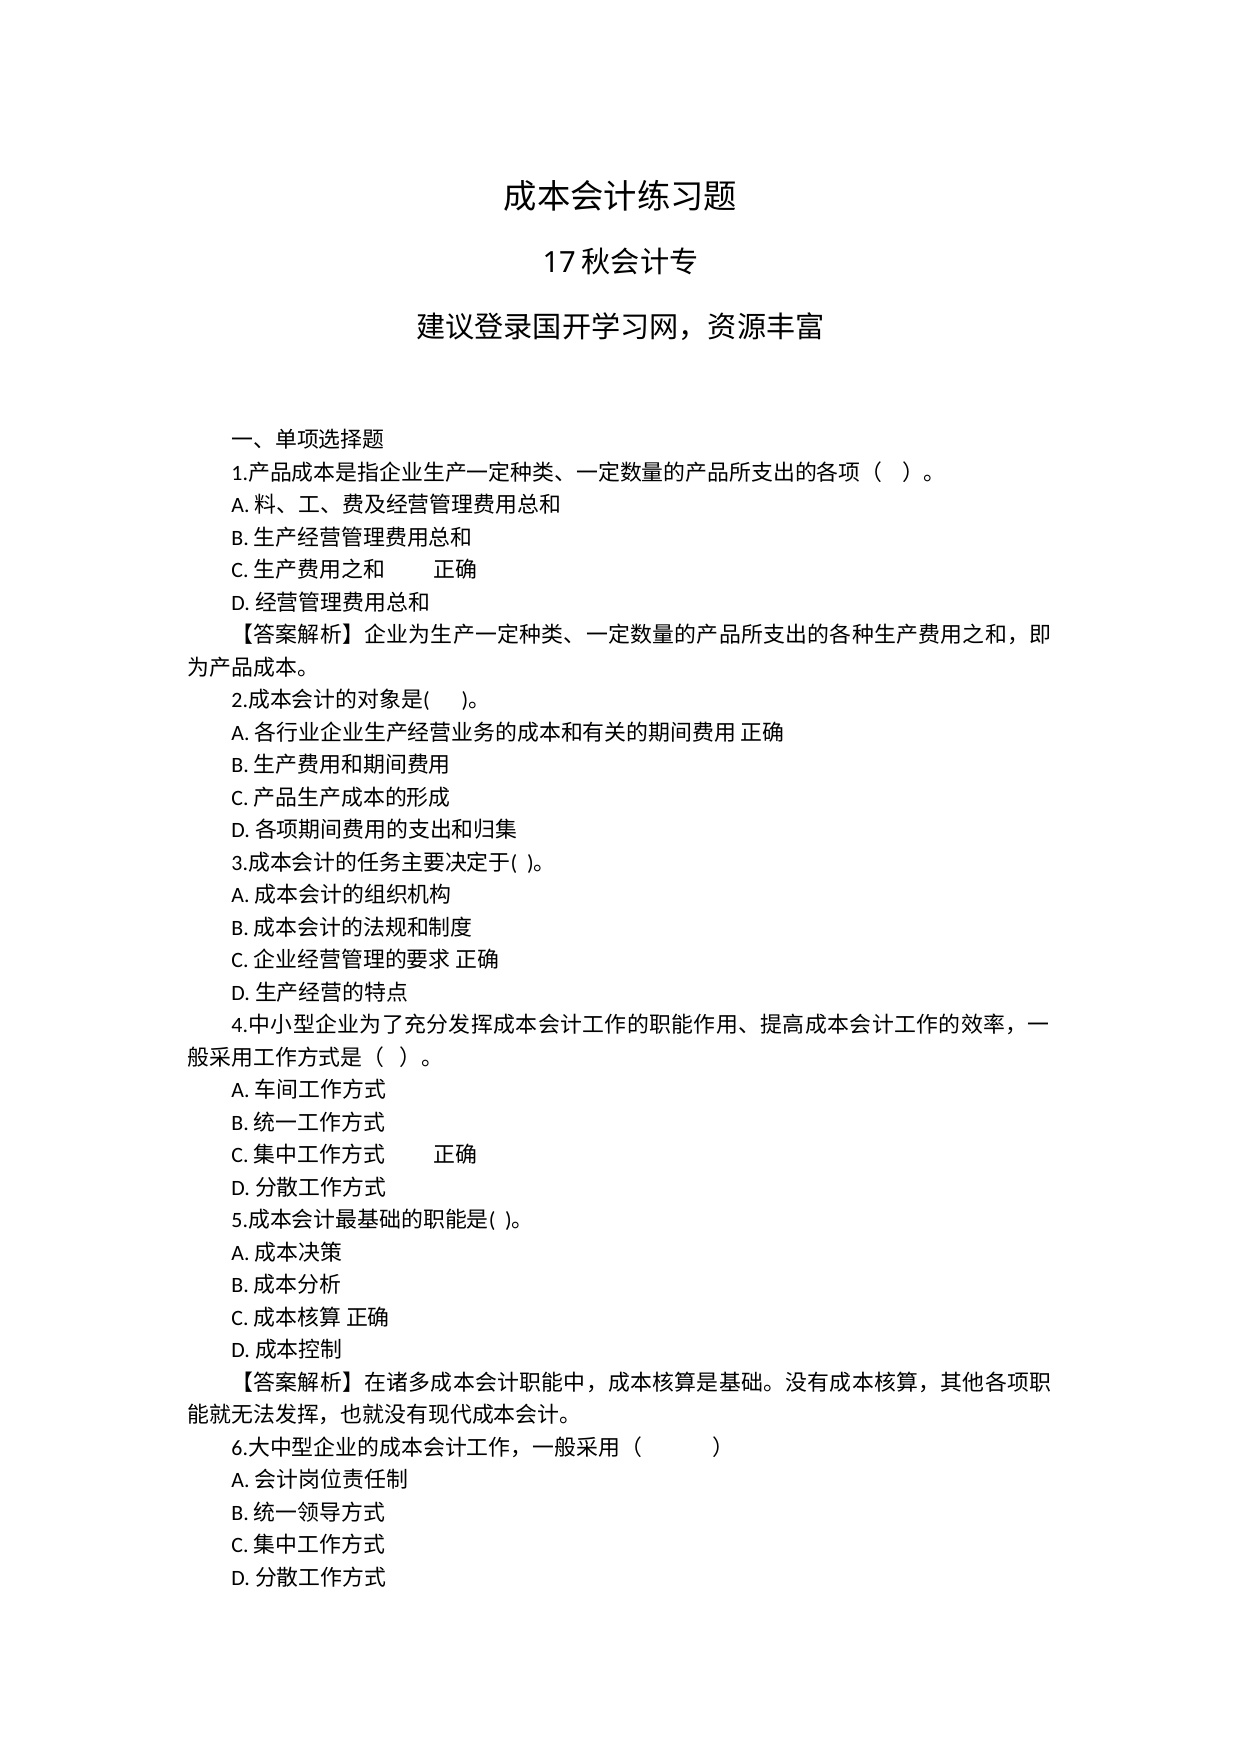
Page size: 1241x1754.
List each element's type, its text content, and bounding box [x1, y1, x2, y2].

text B. 成本会计的法规和制度 [187, 909, 1053, 942]
text A. 会计岗位责任制 [187, 1462, 1053, 1494]
text A. 成本决策 [187, 1234, 1053, 1267]
text 4.中小型企业为了充分发挥成本会计工作的职能作用、提高成本会计工作的效率，一般采用工作方式是（ ）。 [187, 1007, 1053, 1072]
text 1.产品成本是指企业生产一定种类、一定数量的产品所支出的各项（ ）。 [187, 454, 1053, 487]
text B. 统一领导方式 [187, 1494, 1053, 1527]
text C. 成本核算 正确 [187, 1299, 1053, 1332]
text 2.成本会计的对象是( )。 [187, 682, 1053, 714]
text C. 集中工作方式 正确 [187, 1137, 1053, 1169]
text B. 统一工作方式 [187, 1104, 1053, 1137]
text D. 生产经营的特点 [187, 974, 1053, 1007]
text D. 分散工作方式 [187, 1169, 1053, 1202]
text 【答案解析】企业为生产一定种类、一定数量的产品所支出的各种生产费用之和，即为产品成本。 [187, 617, 1053, 682]
text A. 料、工、费及经营管理费用总和 [187, 487, 1053, 519]
text D. 成本控制 [187, 1332, 1053, 1364]
text 建议登录国开学习网，资源丰富 [187, 292, 1053, 357]
text A. 各行业企业生产经营业务的成本和有关的期间费用 正确 [187, 714, 1053, 747]
text 6.大中型企业的成本会计工作，一般采用（ ） [187, 1429, 1053, 1462]
text 17秋会计专 [187, 227, 1053, 292]
text 成本会计练习题 [187, 162, 1053, 227]
text 5.成本会计最基础的职能是( )。 [187, 1202, 1053, 1234]
text A. 车间工作方式 [187, 1072, 1053, 1104]
text C. 产品生产成本的形成 [187, 779, 1053, 812]
text B. 成本分析 [187, 1267, 1053, 1299]
text C. 生产费用之和 正确 [187, 552, 1053, 584]
text C. 集中工作方式 [187, 1527, 1053, 1559]
text 3.成本会计的任务主要决定于( )。 [187, 844, 1053, 877]
text 【答案解析】在诸多成本会计职能中，成本核算是基础。没有成本核算，其他各项职能就无法发挥，也就没有现代成本会计。 [187, 1364, 1053, 1429]
text B. 生产经营管理费用总和 [187, 519, 1053, 552]
text D. 各项期间费用的支出和归集 [187, 812, 1053, 844]
text A. 成本会计的组织机构 [187, 877, 1053, 909]
text D. 分散工作方式 [187, 1559, 1053, 1592]
text C. 企业经营管理的要求 正确 [187, 942, 1053, 974]
text 一、单项选择题 [187, 422, 1053, 454]
text D. 经营管理费用总和 [187, 584, 1053, 617]
text B. 生产费用和期间费用 [187, 747, 1053, 779]
